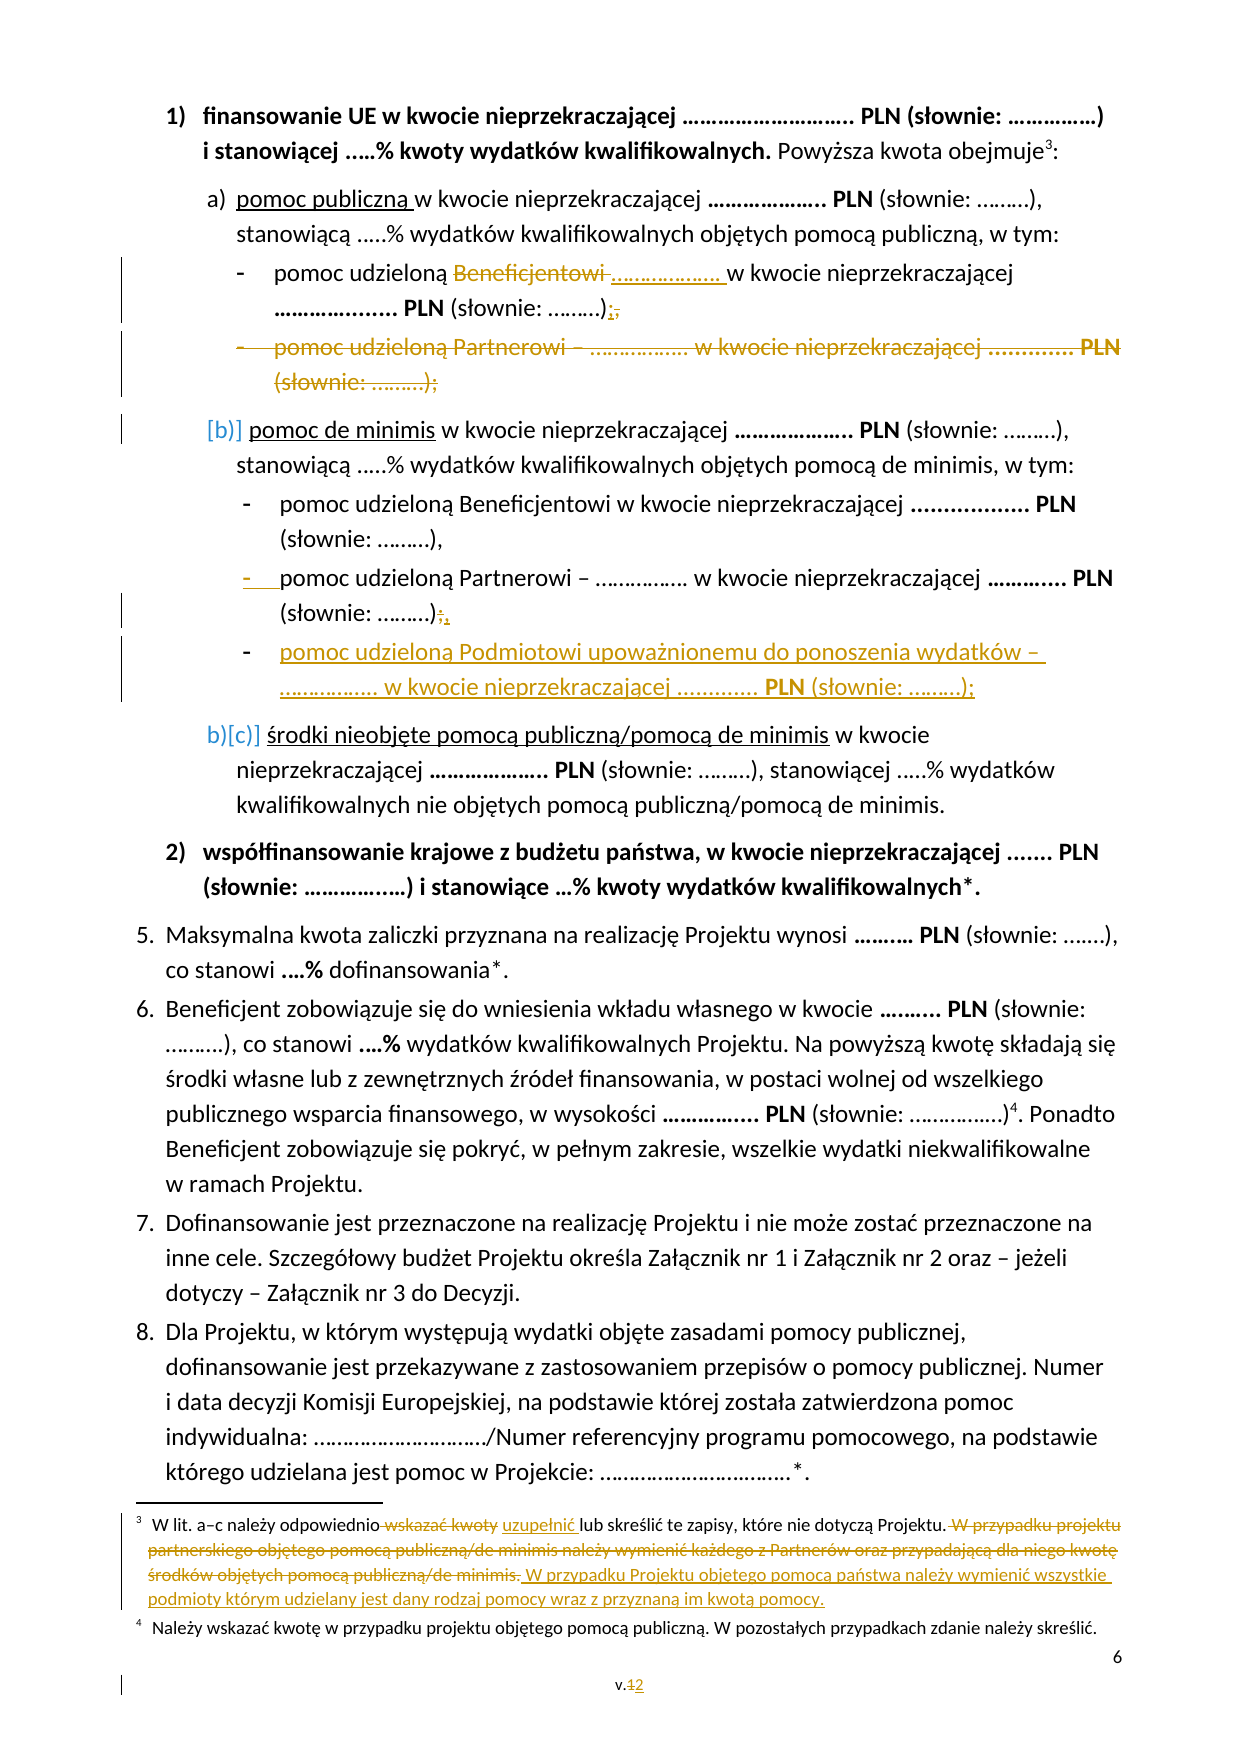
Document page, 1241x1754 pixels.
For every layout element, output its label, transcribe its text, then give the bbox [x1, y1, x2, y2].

list Dofinansowanie jest przeznaczone na realizację Projektu i nie może zostać przeznaczone na inne cele. Szczegółowy budżet Projektu określa Załącznik nr 1 i Załącznik nr 2 oraz – jeżeli dotyczy – Załącznik nr 3 do Decyzji. [136, 1207, 1122, 1308]
list finansowanie UE w kwocie nieprzekraczającej ……………………….. PLN (słownie: ……………) i stanowiącej ..…% kwoty wydatków kwalifikowalnych. Powyższa kwota obejmuje: [165, 100, 1122, 166]
list Maksymalna kwota zaliczki przyznana na realizację Projektu wynosi …….… PLN (słownie: ….…), co stanowi .…% dofinansowania*. [136, 919, 1122, 984]
list współfinansowanie krajowe z budżetu państwa, w kwocie nieprzekraczającej ....... PLN (słownie: …………..…) i stanowiące …% kwoty wydatków kwalifikowalnych*. [165, 836, 1122, 902]
list Dla Projektu, w którym występują wydatki objęte zasadami pomocy publicznej, dofinansowanie jest przekazywane z zastosowaniem przepisów o pomocy publicznej. Numer i data decyzji Komisji Europejskiej, na podstawie której została zatwierdzona pomoc indywidualna: …………………………/Numer referencyjny programu pomocowego, na podstawie którego udzielana jest pomoc w Projekcie: …………………….……..*. [136, 1316, 1122, 1487]
list pomoc udzieloną Partnerowi – ……………. w kwocie nieprzekraczającej ……….... PLN (słownie: ………) [242, 562, 1122, 628]
list pomoc publiczną w kwocie nieprzekraczającej ……………….. PLN (słownie: ………), stanowiącą ..…% wydatków kwalifikowalnych objętych pomocą publiczną, w tym: [207, 183, 1122, 248]
list pomoc de minimis w kwocie nieprzekraczającej ……………….. PLN (słownie: ………), stanowiącą ..…% wydatków kwalifikowalnych objętych pomocą de minimis, w tym: [207, 414, 1122, 479]
list pomoc udzieloną w kwocie nieprzekraczającej …………........ PLN (słownie: ………) [236, 257, 1122, 323]
list środki nieobjęte pomocą publiczną/pomocą de minimis w kwocie nieprzekraczającej ……………….. PLN (słownie: ………), stanowiącej ..…% wydatków kwalifikowalnych nie objętych pomocą publiczną/pomocą de minimis. [207, 719, 1122, 819]
list pomoc udzieloną Beneficjentowi w kwocie nieprzekraczającej .................. PLN (słownie: ………), [242, 488, 1122, 553]
list Beneficjent zobowiązuje się do wniesienia wkładu własnego w kwocie ….…... PLN (słownie: ……….), co stanowi .…% wydatków kwalifikowalnych Projektu. Na powyższą kwotę składają się środki własne lub z zewnętrznych źródeł finansowania, w postaci wolnej od wszelkiego publicznego wsparcia finansowego, w wysokości ………….... PLN (słownie: ………….…). Ponadto Beneficjent zobowiązuje się pokryć, w pełnym zakresie, wszelkie wydatki niekwalifikowalne w ramach Projektu. [136, 993, 1122, 1198]
